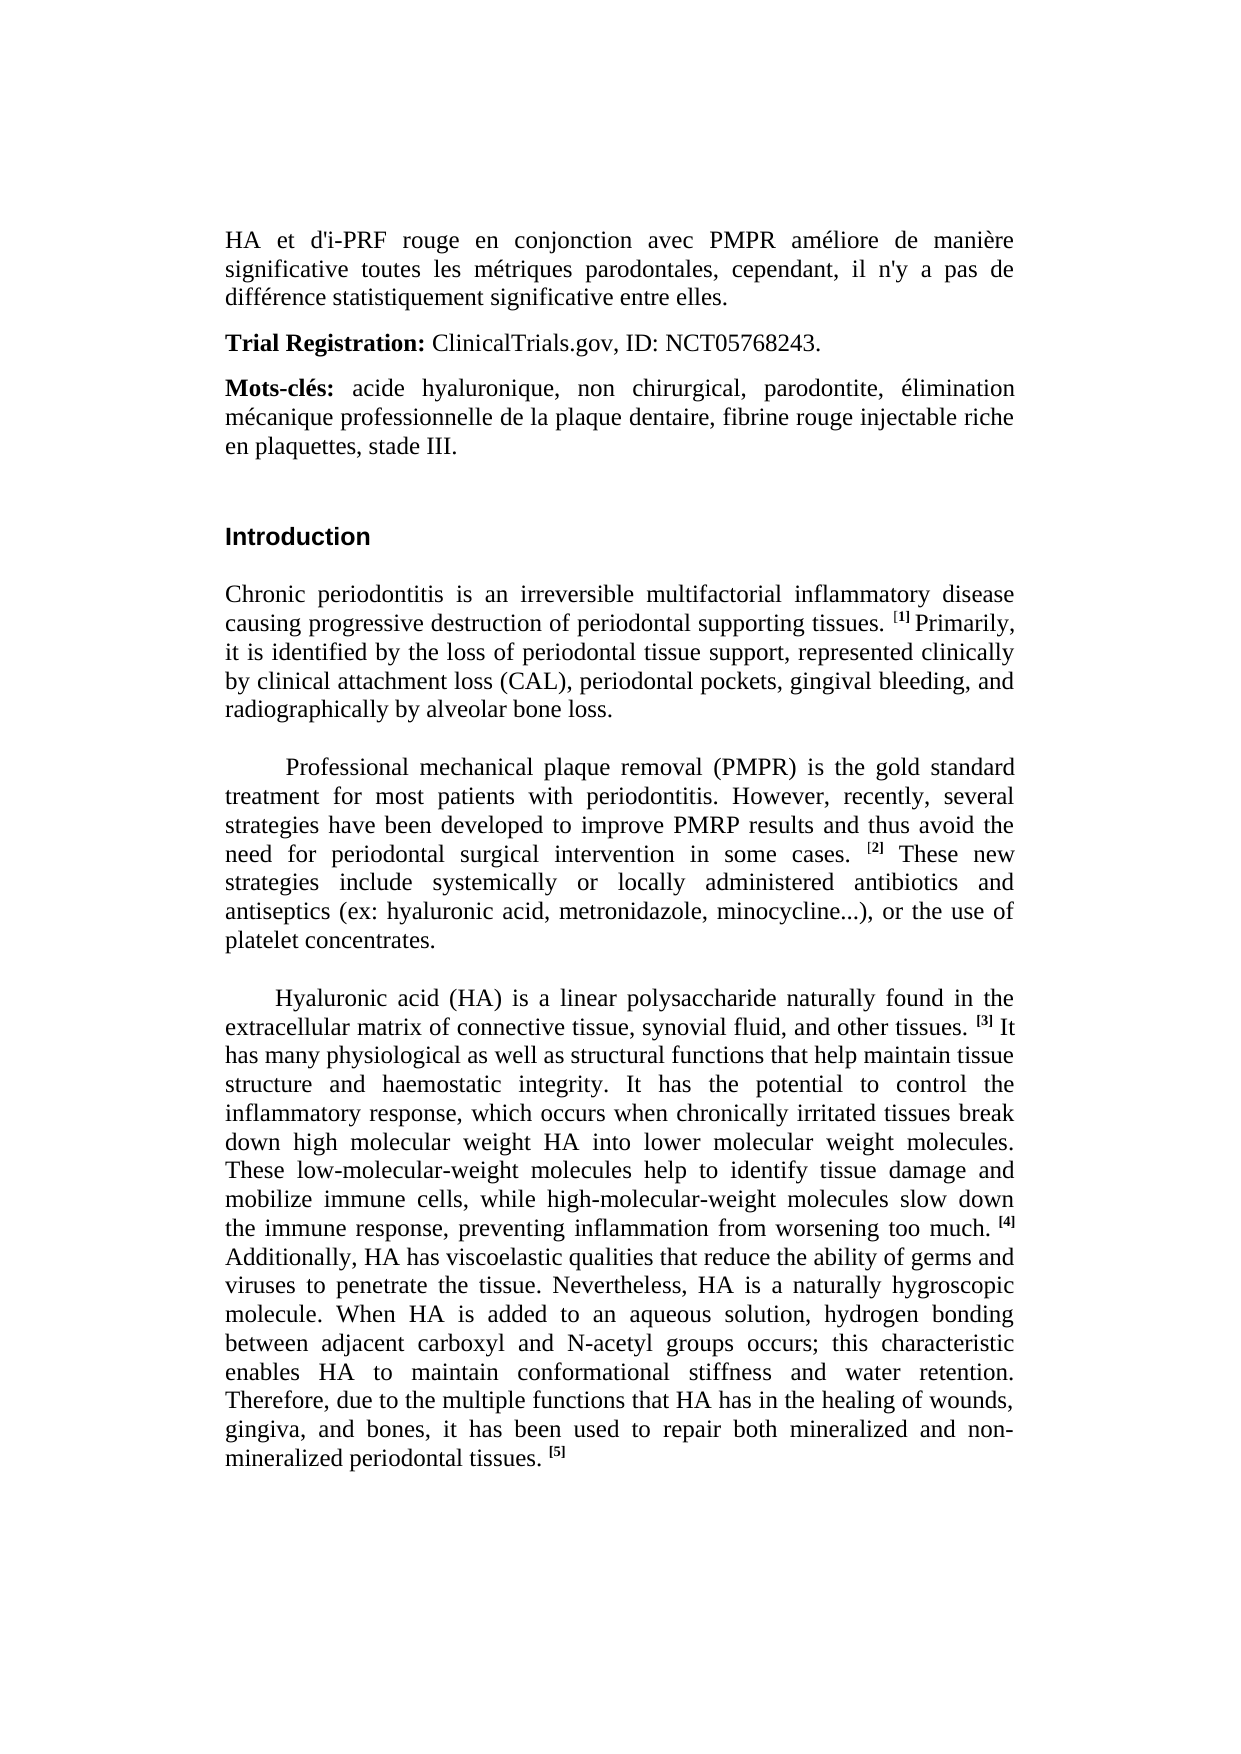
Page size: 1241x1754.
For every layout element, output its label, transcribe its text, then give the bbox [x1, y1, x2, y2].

text Introduction [225, 522, 1015, 550]
text Trial Registration: ClinicalTrials.gov, ID: NCT05768243. [225, 328, 1015, 357]
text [225, 225, 1015, 311]
text Mots-clés: acide hyaluronique, non chirurgical, parodontite, élimination mécanique professionnelle de la plaque dentaire, fibrine rouge injectable riche en plaquettes, stade III. [225, 373, 1015, 459]
text Professional mechanical plaque removal (PMPR) is the gold standard treatment for most patients with periodontitis. However, recently, several strategies have been developed to improve PMRP results and thus avoid the need for periodontal surgical intervention in some cases. [2] These new strategies include systemically or locally administered antibiotics and antiseptics (ex: hyaluronic acid, metronidazole, minocycline...), or the use of platelet concentrates. [225, 752, 1015, 954]
text Hyaluronic acid (HA) is a linear polysaccharide naturally found in the extracellular matrix of connective tissue, synovial fluid, and other tissues. [3] It has many physiological as well as structural functions that help maintain tissue structure and haemostatic integrity. It has the potential to control the inflammatory response, which occurs when chronically irritated tissues break down high molecular weight HA into lower molecular weight molecules. These low-molecular-weight molecules help to identify tissue damage and mobilize immune cells, while high-molecular-weight molecules slow down the immune response, preventing inflammation from worsening too much. [4] Additionally, HA has viscoelastic qualities that reduce the ability of germs and viruses to penetrate the tissue. Nevertheless, HA is a naturally hygroscopic molecule. When HA is added to an aqueous solution, hydrogen bonding between adjacent carboxyl and N-acetyl groups occurs; this characteristic enables HA to maintain conformational stiffness and water retention. Therefore, due to the multiple functions that HA has in the healing of wounds, gingiva, and bones, it has been used to repair both mineralized and non-mineralized periodontal tissues. [5] [225, 983, 1015, 1472]
text Chronic periodontitis is an irreversible multifactorial inflammatory disease causing progressive destruction of periodontal supporting tissues. [1] Primarily, it is identified by the loss of periodontal tissue support, represented clinically by clinical attachment loss (CAL), periodontal pockets, gingival bleeding, and radiographically by alveolar bone loss. [225, 579, 1015, 723]
